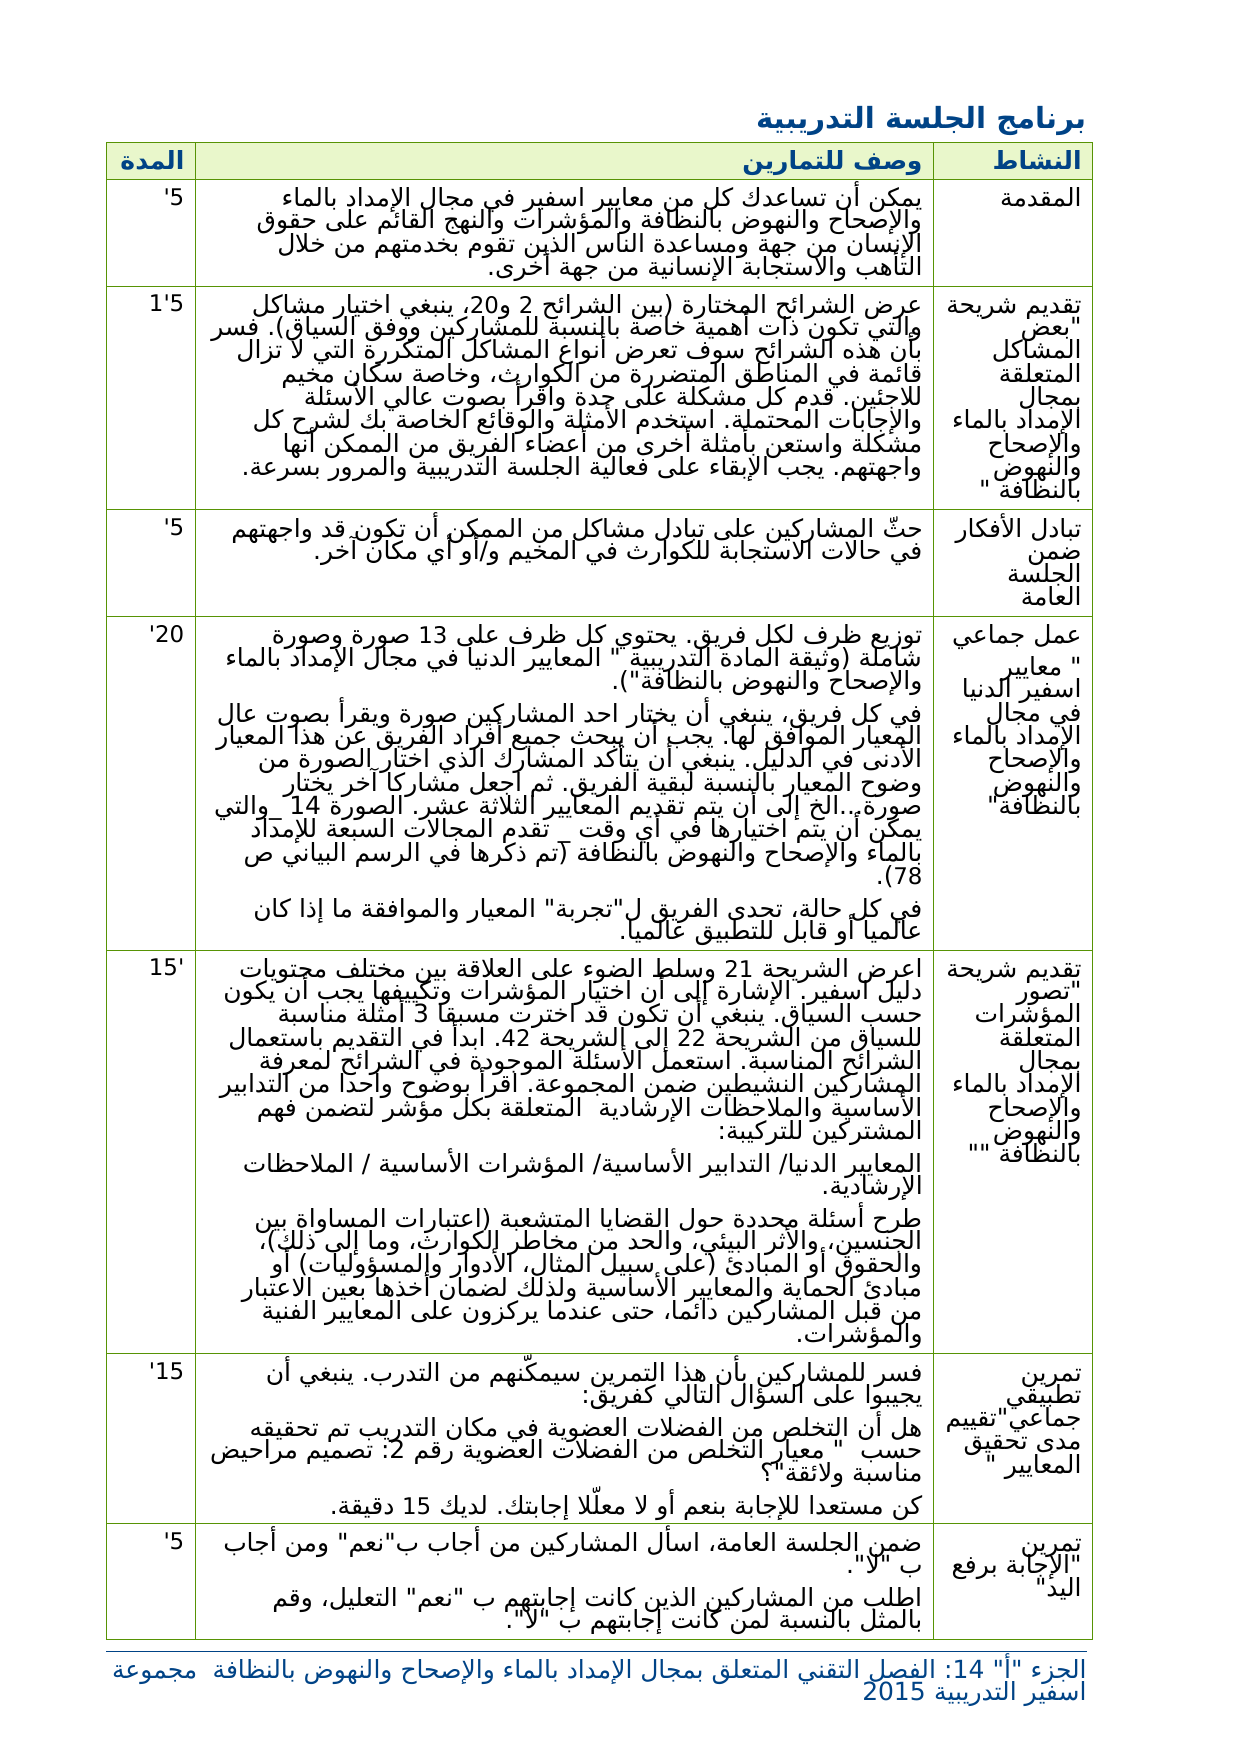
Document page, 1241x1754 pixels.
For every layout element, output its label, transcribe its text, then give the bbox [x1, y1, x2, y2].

subtitle برنامج الجلسة التدريبية [106, 106, 1087, 133]
table_cell تمرين تطبيقي جماعي"تقييم مدى تحقيق المعايير " [934, 1354, 1092, 1523]
table_cell 5'1 [107, 287, 195, 509]
table_cell 20' [107, 617, 195, 949]
table_cell ضمن الجلسة العامة، اسأل المشاركين من أجاب ب"نعم" ومن أجاب ب "لا". اطلب من المشاركين الذين كانت إجابتهم ب "نعم" التعليل، وقم بالمثل بالنسبة لمن كانت إجابتهم ب "لا". [196, 1524, 933, 1638]
table_cell 5' [107, 180, 195, 286]
table_cell 15' [107, 1354, 195, 1523]
table_header وصف للتمارين [196, 143, 933, 179]
table_header النشاط [934, 143, 1092, 179]
table_cell تبادل الأفكار ضمن الجلسة العامة [934, 510, 1092, 616]
table_cell توزيع ظرف لكل فريق. يحتوي كل ظرف على 13 صورة وصورة شاملة (وثيقة المادة التدريبية " المعايير الدنيا في مجال الإمداد بالماء والإصحاح والنهوض بالنظافة"). في كل فريق، ينبغي أن يختار احد المشاركين صورة ويقرأ بصوت عال المعيار الموافق لها. يجب أن يبحث جميع أفراد الفريق عن هذا المعيار الأدنى في الدليل. ينبغي أن يتأكد المشارك الذي اختار الصورة من وضوح المعيار بالنسبة لبقية الفريق. ثم اجعل مشاركا آخر يختار صورة...الخ إلى أن يتم تقديم المعايير الثلاثة عشر. الصورة 14 _والتي يمكن أن يتم اختيارها في أي وقت _ تقدم المجالات السبعة للإمداد بالماء والإصحاح والنهوض بالنظافة (تم ذكرها في الرسم البياني ص78). في كل حالة، تحدى الفريق ل"تجربة" المعيار والموافقة ما إذا كان عالميا أو قابل للتطبيق عالميا. [196, 617, 933, 949]
table_cell المقدمة [934, 180, 1092, 286]
table_cell عمل جماعي " معايير اسفير الدنيا في مجال الإمداد بالماء والإصحاح والنهوض بالنظافة" [934, 617, 1092, 949]
table_cell اعرض الشريحة 21 وسلط الضوء على العلاقة بين مختلف محتويات دليل اسفير. الإشارة إلى أن اختيار المؤشرات وتكييفها يجب أن يكون حسب السياق. ينبغي أن تكون قد اخترت مسبقا 3 أمثلة مناسبة للسياق من الشريحة 22 إلى الشريحة 42. ابدأ في التقديم باستعمال الشرائح المناسبة. استعمل الأسئلة الموجودة في الشرائح لمعرفة المشاركين النشيطين ضمن المجموعة. اقرأ بوضوح واحدا من التدابير الأساسية والملاحظات الإرشادية المتعلقة بكل مؤشر لتضمن فهم المشتركين للتركيبة: المعايير الدنيا/ التدابير الأساسية/ المؤشرات الأساسية / الملاحظات الإرشادية. طرح أسئلة محددة حول القضايا المتشعبة (اعتبارات المساواة بين الجنسين، والأثر البيئي، والحد من مخاطر الكوارث، وما إلى ذلك)، والحقوق أو المبادئ (على سبيل المثال، الأدوار والمسؤوليات) أو مبادئ الحماية والمعايير الأساسية ولذلك لضمان أخذها بعين الاعتبار من قبل المشاركين دائما، حتى عندما يركزون على المعايير الفنية والمؤشرات. [196, 951, 933, 1353]
table_cell عرض الشرائح المختارة (بين الشرائح 2 و20، ينبغي اختيار مشاكل والتي تكون ذات أهمية خاصة بالنسبة للمشاركين ووفق السياق). فسر بأن هذه الشرائح سوف تعرض أنواع المشاكل المتكررة التي لا تزال قائمة في المناطق المتضررة من الكوارث، وخاصة سكان مخيم للاجئين. قدم كل مشكلة على حدة واقرأ بصوت عالي الأسئلة والإجابات المحتملة. استخدم الأمثلة والوقائع الخاصة بك لشرح كل مشكلة واستعن بأمثلة أخرى من أعضاء الفريق من الممكن أنها واجهتهم. يجب الإبقاء على فعالية الجلسة التدريبية والمرور بسرعة. [196, 287, 933, 509]
table_cell تقديم شريحة "تصور المؤشرات المتعلقة بمجال الإمداد بالماء والإصحاح والنهوض بالنظافة "" [934, 951, 1092, 1353]
table_cell تقديم شريحة "بعض المشاكل المتعلقة بمجال الإمداد بالماء والإصحاح والنهوض بالنظافة " [934, 287, 1092, 509]
table_cell حثّ المشاركين على تبادل مشاكل من الممكن أن تكون قد واجهتهم في حالات الاستجابة للكوارث في المخيم و/أو أي مكان آخر. [196, 510, 933, 616]
table_cell فسر للمشاركين بأن هذا التمرين سيمكّنهم من التدرب. ينبغي أن يجيبوا على السؤال التالي كفريق: هل أن التخلص من الفضلات العضوية في مكان التدريب تم تحقيقه حسب " معيار التخلص من الفضلات العضوية رقم 2: تصميم مراحيض مناسبة ولائقة"؟ كن مستعدا للإجابة بنعم أو لا معلّلا إجابتك. لديك 15 دقيقة. [196, 1354, 933, 1523]
table_cell 5' [107, 1524, 195, 1638]
table_cell 5' [107, 510, 195, 616]
table_cell يمكن أن تساعدك كل من معايير اسفير في مجال الإمداد بالماء والإصحاح والنهوض بالنظافة والمؤشرات والنهج القائم على حقوق الإنسان من جهة ومساعدة الناس الذين تقوم بخدمتهم من خلال التأهب والاستجابة الإنسانية من جهة أخرى. [196, 180, 933, 286]
table_cell تمرين "الإجابة برفع اليد" [934, 1524, 1092, 1638]
table_header المدة [107, 143, 195, 179]
table_cell '15 [107, 951, 195, 1353]
